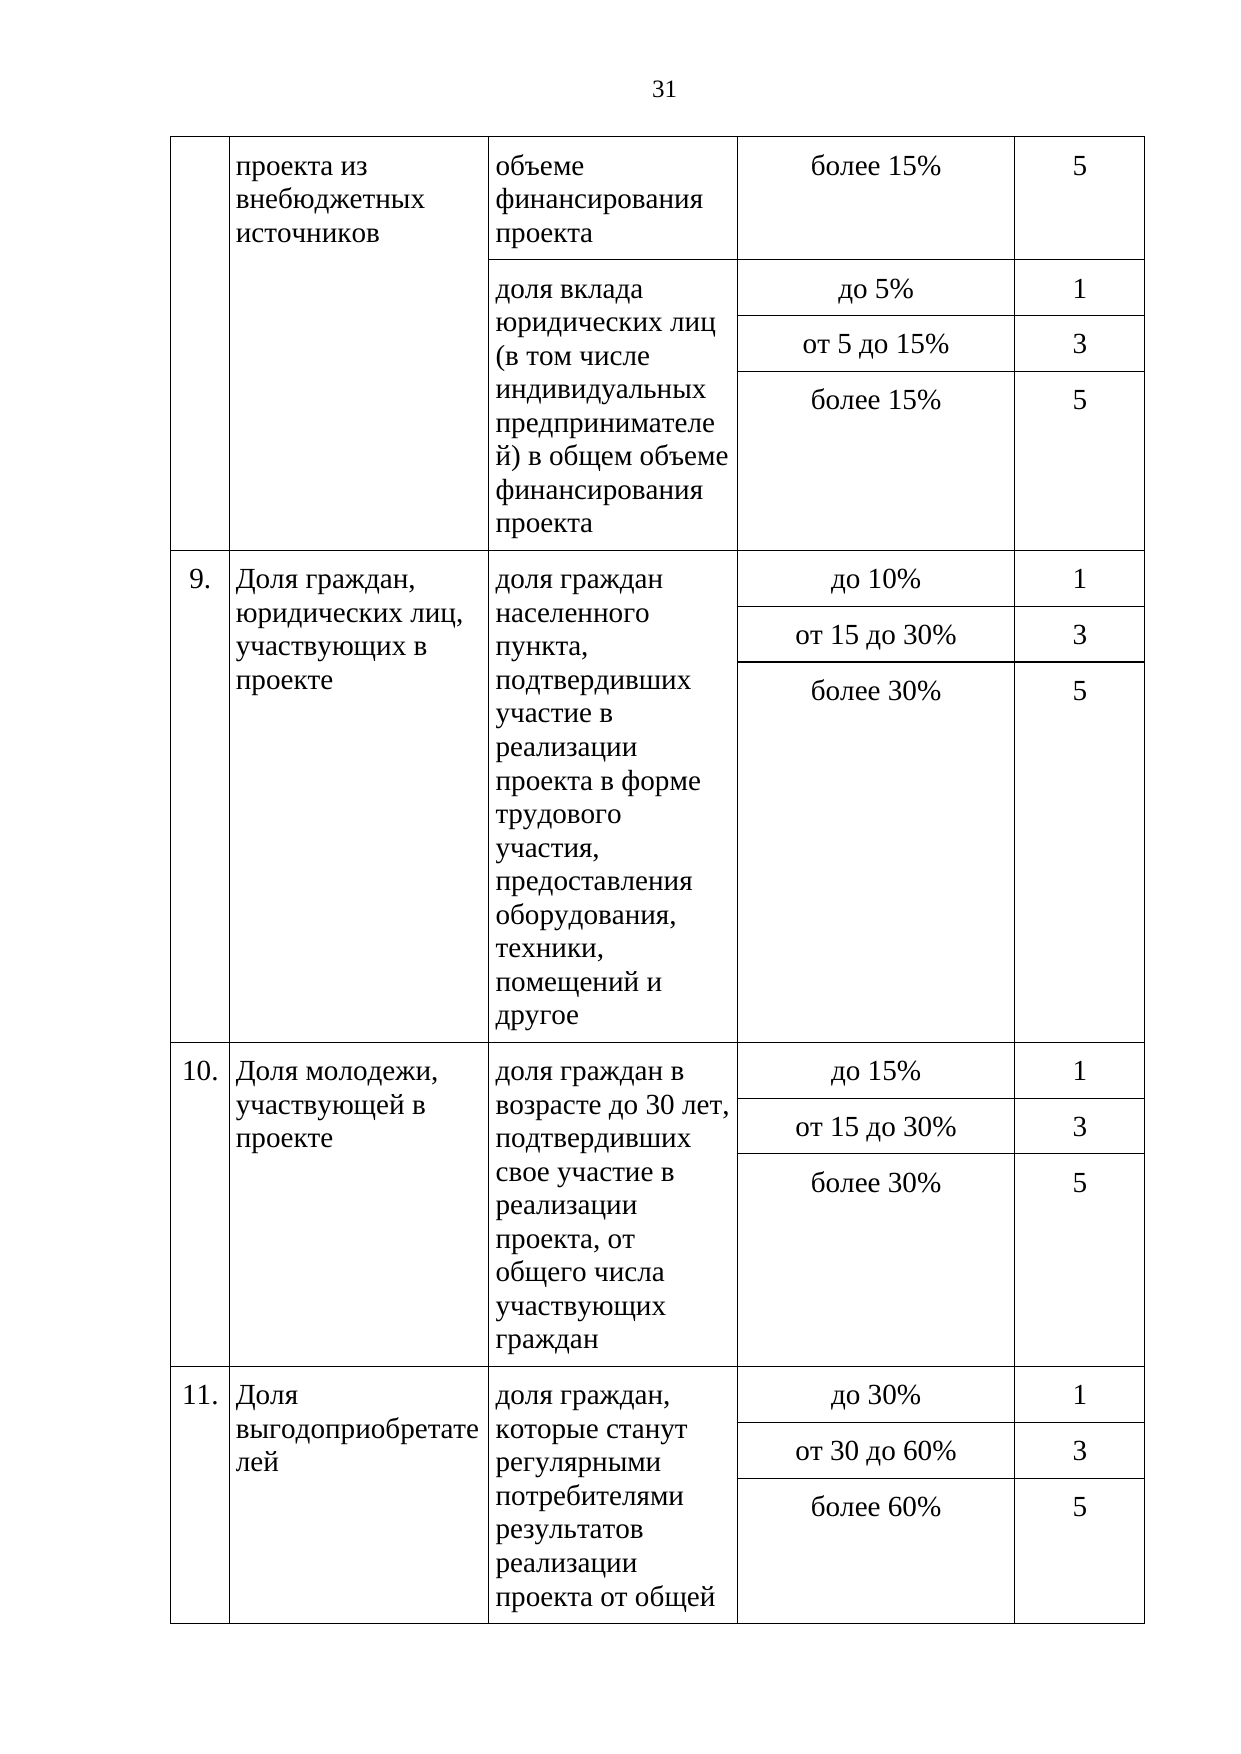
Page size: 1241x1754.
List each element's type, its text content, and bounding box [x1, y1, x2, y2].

table_cell до 15% [738, 1043, 1014, 1097]
table_cell от 15 до 30% [738, 1099, 1014, 1153]
table_cell Доля граждан, юридических лиц, участвующих в проекте [230, 551, 488, 1042]
table_cell доля граждан, которые станут регулярными потребителями результатов реализации проекта от общей численности населенного пункта, в котором реализуется проект [489, 1367, 737, 1623]
table_cell 1 [1015, 1367, 1144, 1422]
table_cell 3 [1015, 1423, 1144, 1477]
table_cell доля вклада юридических лиц (в том числе индивидуальных предпринимателей) в общем объеме финансирования проекта [489, 260, 737, 550]
table_cell более 30% [738, 1154, 1014, 1366]
table_cell доля граждан в возрасте до 30 лет, подтвердивших свое участие в реализации проекта, от общего числа участвующих граждан [489, 1043, 737, 1366]
table_cell доля граждан населенного пункта, подтвердивших участие в реализации проекта в форме трудового участия, предоставления оборудования, техники, помещений и другое [489, 551, 737, 1042]
table_cell от 30 до 60% [738, 1423, 1014, 1477]
table_cell 5 [1015, 137, 1144, 259]
table_cell 1 [1015, 551, 1144, 606]
table_cell 5 [1015, 663, 1144, 1042]
table_cell более 60% [738, 1479, 1014, 1623]
table_cell более 15% [738, 372, 1014, 550]
table_cell 5 [1015, 1479, 1144, 1623]
table_cell до 30% [738, 1367, 1014, 1422]
table_cell 3 [1015, 607, 1144, 661]
table_cell от 15 до 30% [738, 607, 1014, 661]
table_cell до 5% [738, 260, 1014, 315]
table_cell 1 [1015, 260, 1144, 315]
table_cell до 10% [738, 551, 1014, 606]
table_cell 3 [1015, 1099, 1144, 1153]
table_cell Доля молодежи, участвующей в проекте [230, 1043, 488, 1366]
table_cell 9. [171, 551, 229, 1042]
table_cell 1 [1015, 1043, 1144, 1097]
table_cell от 5 до 15% [738, 316, 1014, 371]
table_cell более 15% [738, 137, 1014, 259]
table_cell 5 [1015, 372, 1144, 550]
table_cell 5 [1015, 1154, 1144, 1366]
table_cell 3 [1015, 316, 1144, 371]
table_cell более 30% [738, 663, 1014, 1042]
table_cell Доля выгодоприобретателей [230, 1367, 488, 1623]
table_cell 10. [171, 1043, 229, 1366]
table_cell 11. [171, 1367, 229, 1623]
